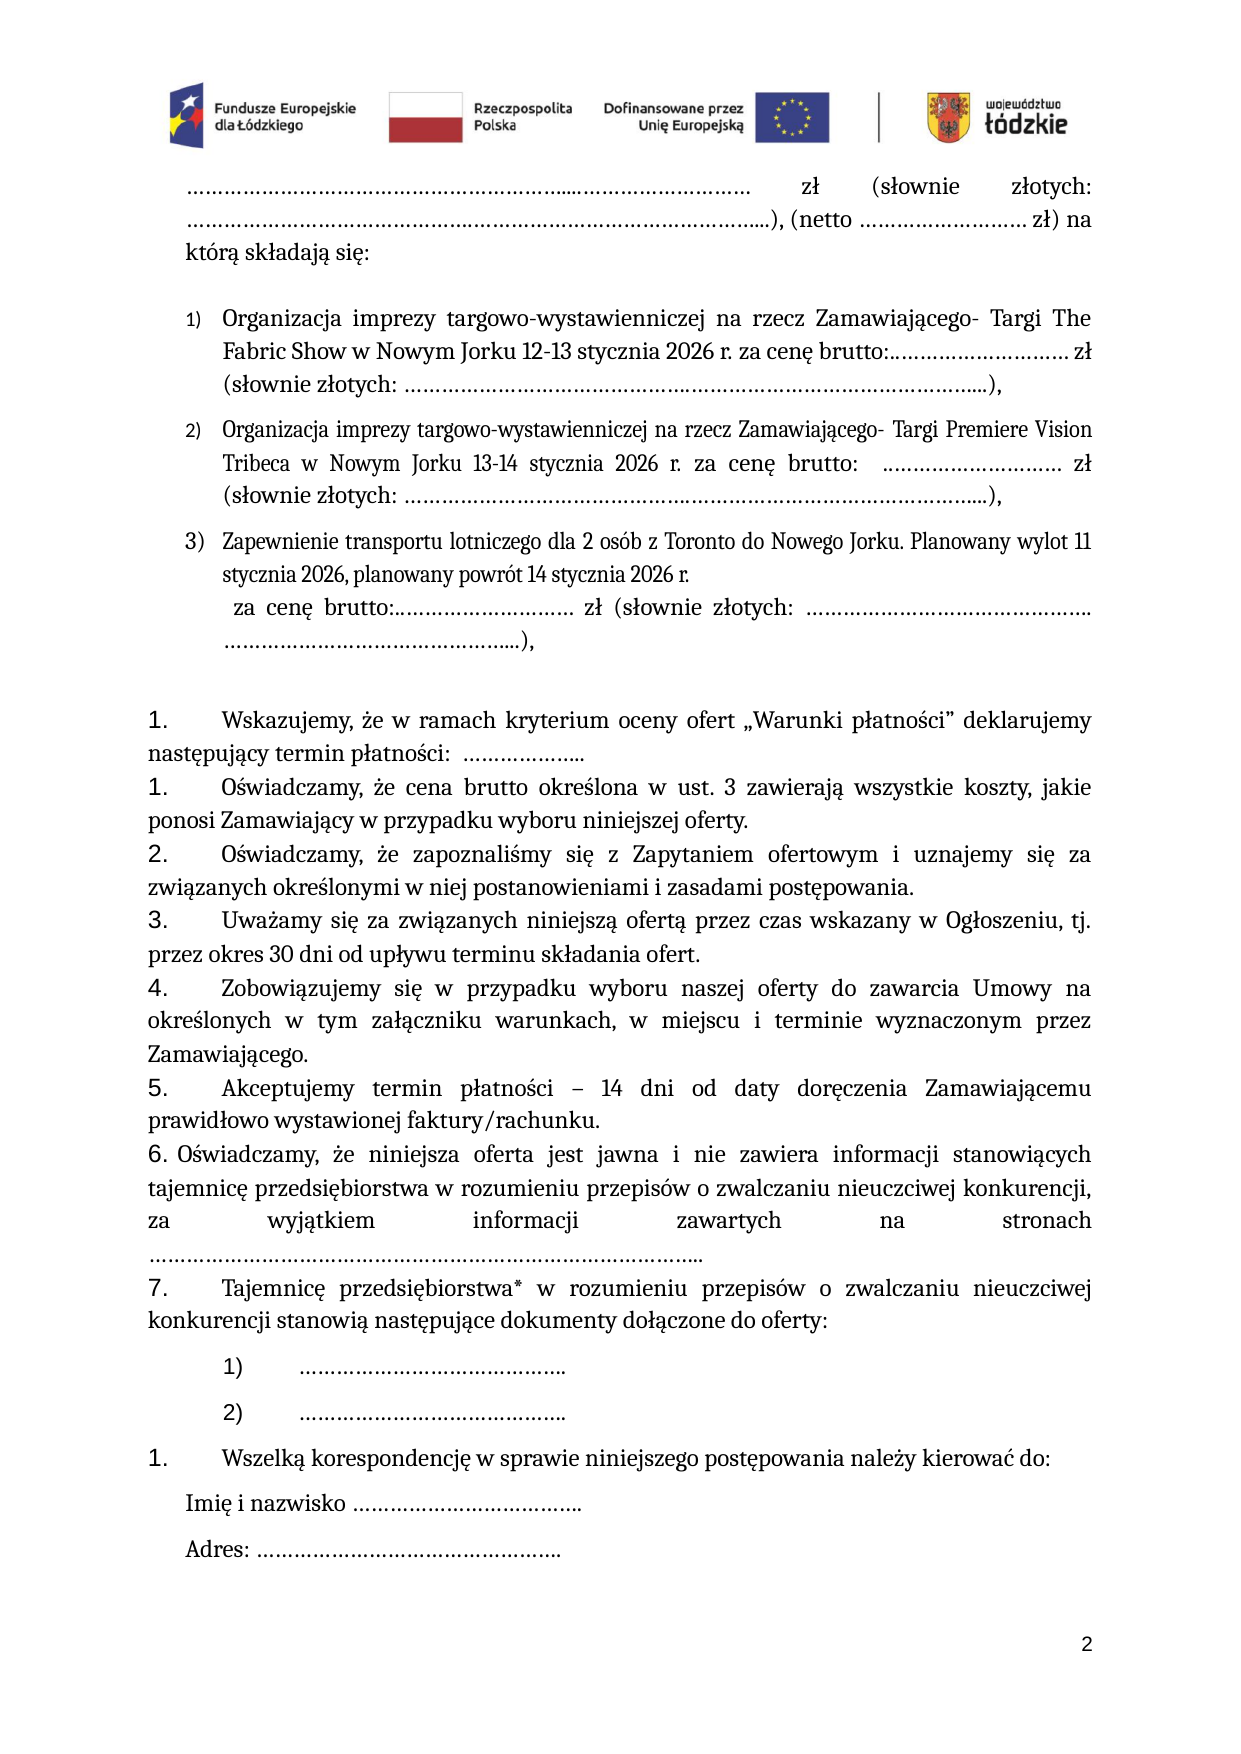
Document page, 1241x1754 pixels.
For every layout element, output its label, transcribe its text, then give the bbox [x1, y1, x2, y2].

list Oświadczamy, że niniejsza oferta jest jawna i nie zawiera informacji stanowiących tajemnicę przedsiębiorstwa w rozumieniu przepisów o zwalczaniu nieuczciwej konkurencji, za wyjątkiem informacji zawartych na stronach …………………………………………………………………………….. [148, 1139, 1093, 1268]
list ……………………………………. [223, 1397, 1093, 1426]
list Zobowiązujemy się w przypadku wyboru naszej oferty do zawarcia Umowy na określonych w tym załączniku warunkach, w miejscu i terminie wyznaczonym przez Zamawiającego. [148, 972, 1093, 1068]
list Uważamy się za związanych niniejszą ofertą przez czas wskazany w Ogłoszeniu, tj. przez okres 30 dni od upływu terminu składania ofert. [148, 906, 1093, 968]
picture [147, 73, 1093, 172]
text Adres: …………………………………………. [185, 1535, 1093, 1563]
list Zapewnienie transportu lotniczego dla 2 osób z Toronto do Nowego Jorku. Planowany wylot 11 stycznia 2026, planowany powrót 14 stycznia 2026 r. [185, 527, 1093, 589]
list Wskazujemy, że w ramach kryterium oceny ofert „Warunki płatności” deklarujemy następujący termin płatności: ……………….. [148, 704, 1093, 767]
list Oświadczamy, że cena brutto określona w ust. 3 zawierają wszystkie koszty, jakie ponosi Zamawiający w przypadku wyboru niniejszej oferty. [148, 772, 1093, 834]
list Wszelką korespondencję w sprawie niniejszego postępowania należy kierować do: [148, 1443, 1093, 1472]
text ……………………………………………………....……………………… zł (słownie złotych: ……………………………………….………………………………………...), (netto ……………………… zł) na którą składają się: [185, 172, 1093, 267]
list za cenę brutto:..……………………… zł (słownie złotych: ……………………………………….………………………………………...), [222, 593, 1093, 655]
list Organizacja imprezy targowo-wystawienniczej na rzecz Zamawiającego- Targi The Fabric Show w Nowym Jorku 12-13 stycznia 2026 r. za cenę brutto:..……………………… zł (słownie złotych: ……………………………………….………………………………………...), [185, 304, 1093, 399]
list Oświadczamy, że zapoznaliśmy się z Zapytaniem ofertowym i uznajemy się za związanych określonymi w niej postanowieniami i zasadami postępowania. [148, 838, 1093, 901]
text Imię i nazwisko ………………………………. [185, 1489, 1093, 1518]
list Akceptujemy termin płatności – 14 dni od daty doręczenia Zamawiającemu prawidłowo wystawionej faktury/rachunku. [148, 1072, 1093, 1135]
list Tajemnicę przedsiębiorstwa* w rozumieniu przepisów o zwalczaniu nieuczciwej konkurencji stanowią następujące dokumenty dołączone do oferty: [148, 1272, 1093, 1335]
list Organizacja imprezy targowo-wystawienniczej na rzecz Zamawiającego- Targi Premiere Vision Tribeca w Nowym Jorku 13-14 stycznia 2026 r. za cenę brutto: ..……………………… zł (słownie złotych: ……………………………………….………………………………………...), [185, 415, 1093, 510]
list ……………………………………. [223, 1352, 1093, 1381]
